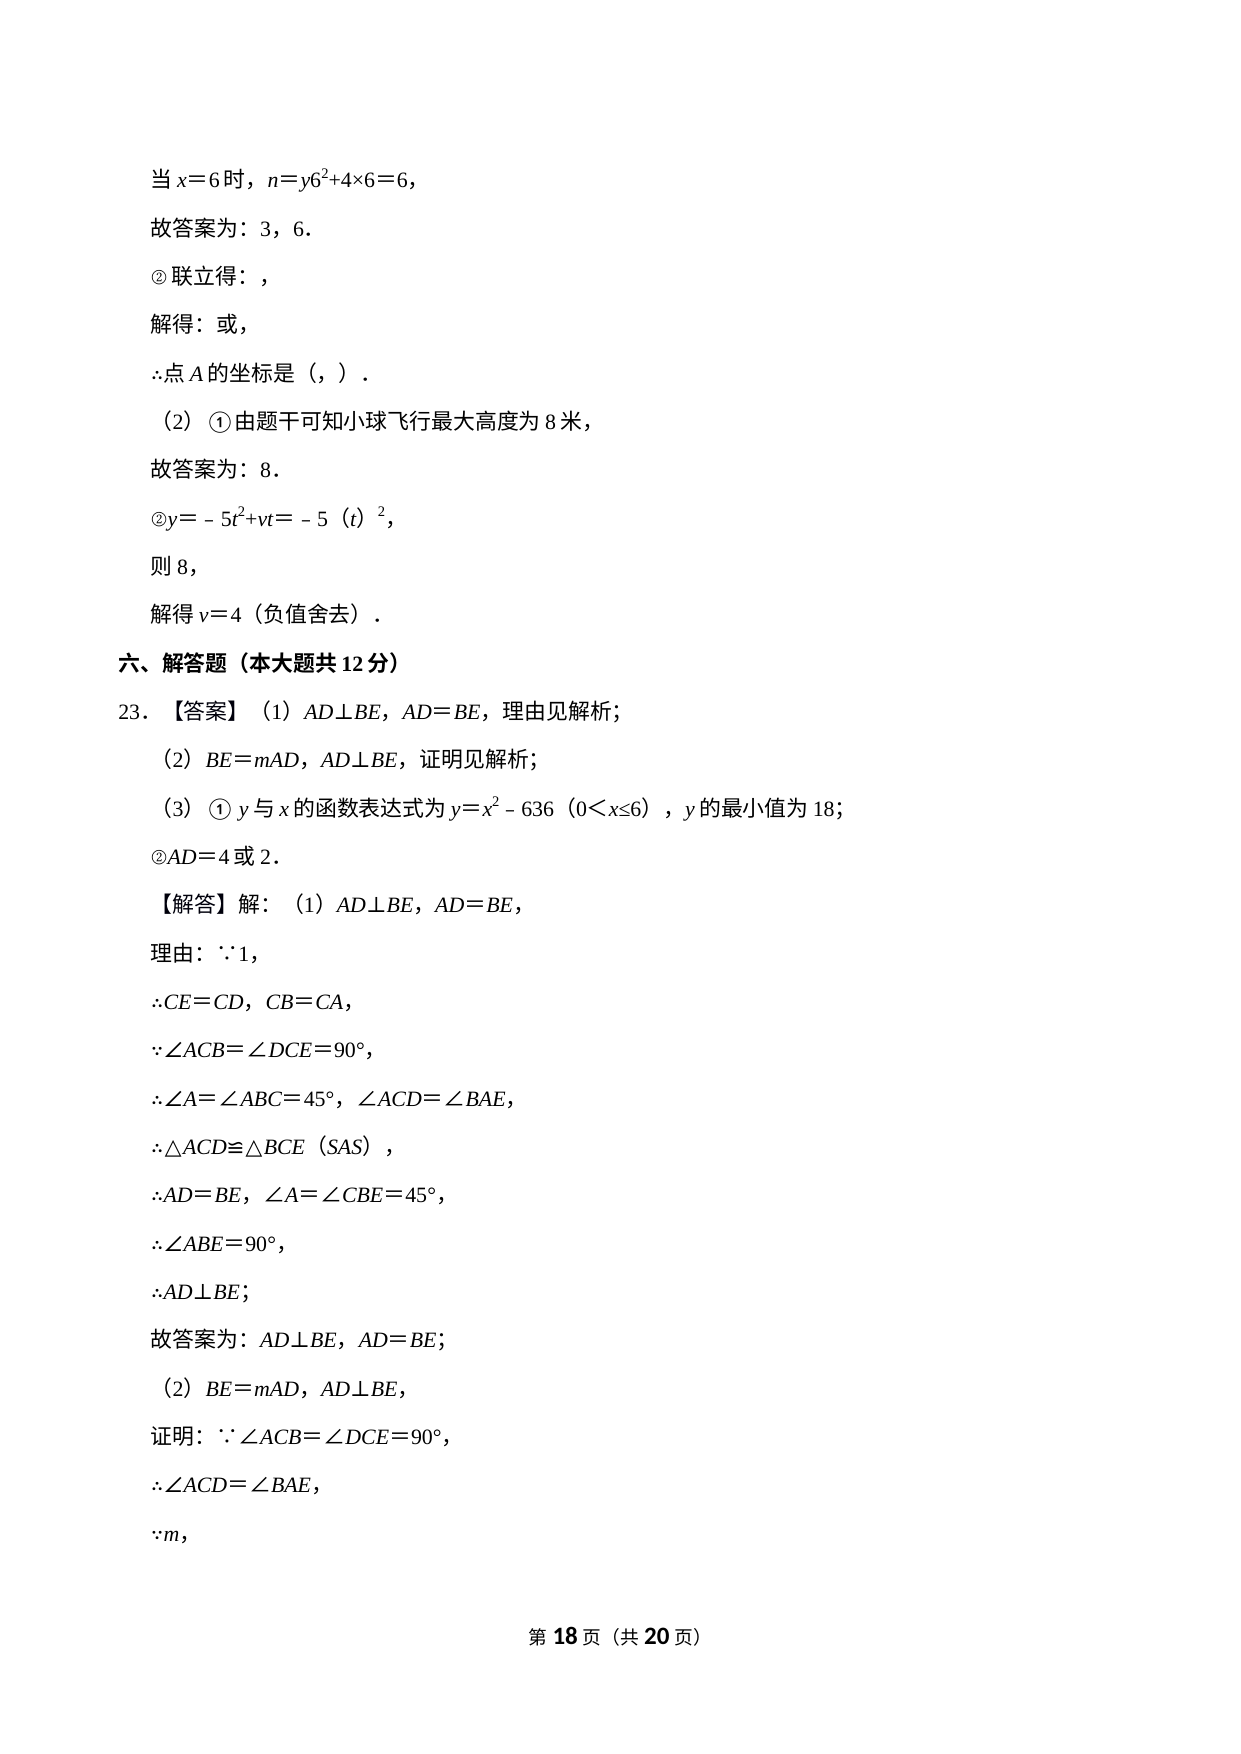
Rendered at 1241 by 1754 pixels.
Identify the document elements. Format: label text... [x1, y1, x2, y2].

text 解得：或， [151, 307, 1122, 339]
text 则8， [151, 549, 1122, 581]
text ∴△ACD≌△BCE（SAS）， [151, 1129, 1122, 1161]
text ∵m， [151, 1515, 1122, 1548]
text ∴∠ABE＝90°， [151, 1225, 1122, 1258]
text 【解答】解：（1）AD⊥BE，AD＝BE， [151, 887, 1122, 919]
text ∴∠A＝∠ABC＝45°，∠ACD＝∠BAE， [151, 1080, 1122, 1113]
text ②AD＝4或2． [151, 839, 1122, 871]
text ∴CE＝CD，CB＝CA， [151, 984, 1122, 1016]
text （3）①y与x的函数表达式为y＝x2﹣636（0＜x≤6），y的最小值为18； [151, 790, 1122, 823]
text （2）①由题干可知小球飞行最大高度为8米， [151, 404, 1122, 436]
text （2）BE＝mAD，AD⊥BE，证明见解析； [151, 742, 1122, 774]
text ②y＝﹣5t2+vt＝﹣5（t）2， [151, 500, 1122, 533]
text 故答案为：AD⊥BE，AD＝BE； [151, 1322, 1122, 1354]
text 当x＝6时，n＝y62+4×6＝6， [151, 162, 1122, 194]
text （2）BE＝mAD，AD⊥BE， [151, 1370, 1122, 1403]
text ∴点A的坐标是（，）． [151, 355, 1122, 388]
text 六、解答题（本大题共12分） [118, 645, 1122, 678]
text 故答案为：8． [151, 452, 1122, 484]
text 证明：∵∠ACB＝∠DCE＝90°， [151, 1419, 1122, 1451]
text 理由：∵1， [151, 935, 1122, 968]
text ②联立得：， [151, 259, 1122, 291]
text 解得v＝4（负值舍去）． [151, 597, 1122, 629]
text 23．【答案】（1）AD⊥BE，AD＝BE，理由见解析； [118, 694, 1122, 726]
text 故答案为：3，6． [151, 210, 1122, 243]
text ∴AD＝BE，∠A＝∠CBE＝45°， [151, 1177, 1122, 1209]
text ∵∠ACB＝∠DCE＝90°， [151, 1032, 1122, 1064]
text ∴AD⊥BE； [151, 1274, 1122, 1306]
text ∴∠ACD＝∠BAE， [151, 1467, 1122, 1499]
